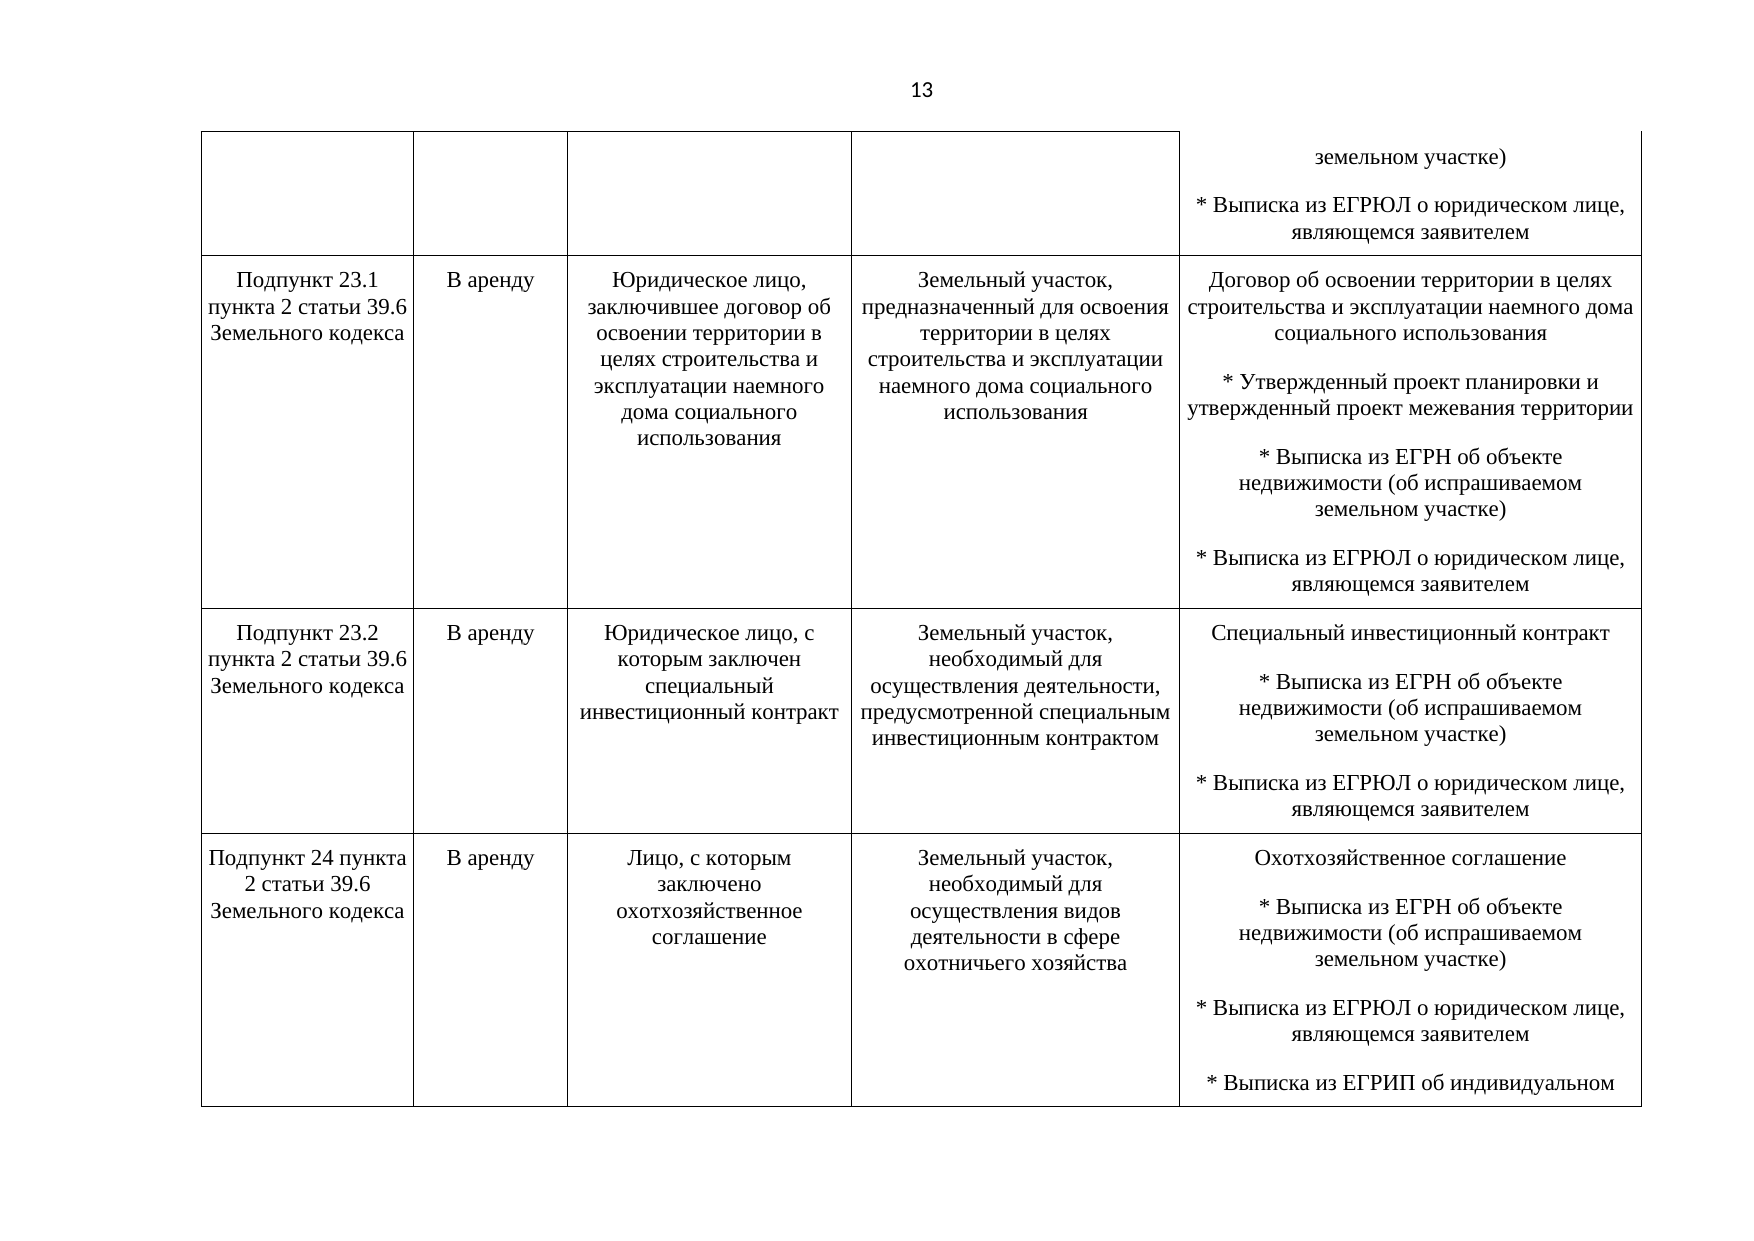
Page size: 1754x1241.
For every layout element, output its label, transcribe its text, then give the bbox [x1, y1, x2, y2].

table_cell Подпункт 23.2 пункта 2 статьи 39.6 Земельного кодекса [202, 609, 413, 832]
table_cell * Выписка из ЕГРЮЛ о юридическом лице, являющемся заявителем [1180, 533, 1641, 607]
table_cell Земельный участок, предназначенный для освоения территории в целях строительства и эксплуатации наемного дома социального использования [852, 256, 1179, 607]
table_cell Лицо, с которым заключено охотхозяйственное соглашение [568, 834, 851, 1106]
table_cell В аренду [414, 256, 567, 607]
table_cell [1180, 881, 1641, 982]
table_cell Юридическое лицо, с которым заключен специальный инвестиционный контракт [568, 609, 851, 832]
table_cell Земельный участок, необходимый для осуществления деятельности, предусмотренной специальным инвестиционным контрактом [852, 609, 1179, 832]
table_cell Специальный инвестиционный контракт [1180, 609, 1641, 656]
table_cell * Выписка из ЕГРН об объекте недвижимости (об испрашиваемом земельном участке) [1180, 656, 1641, 757]
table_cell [202, 256, 413, 607]
table_cell Земельный участок, необходимый для осуществления видов деятельности в сфере охотничьего хозяйства [852, 834, 1179, 1106]
table_cell * Выписка из ЕГРЮЛ о юридическом лице, являющемся заявителем [1180, 983, 1641, 1057]
table_cell * Выписка из ЕГРЮЛ о юридическом лице, являющемся заявителем [1180, 180, 1641, 255]
table_cell Юридическое лицо, заключившее договор об освоении территории в целях строительства и эксплуатации наемного дома социального использования [568, 256, 851, 607]
table_cell В аренду [414, 609, 567, 832]
table_cell В аренду [414, 834, 567, 1106]
table_cell Охотхозяйственное соглашение [1180, 834, 1641, 881]
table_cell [1180, 1058, 1641, 1106]
table_cell * Выписка из ЕГРН об объекте недвижимости (об испрашиваемом земельном участке) [1180, 431, 1641, 532]
table_cell Подпункт 24 пункта 2 статьи 39.6 Земельного кодекса [202, 834, 413, 1106]
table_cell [1180, 131, 1641, 180]
table_cell Договор об освоении территории в целях строительства и эксплуатации наемного дома социального использования [1180, 256, 1641, 356]
table_cell * Утвержденный проект планировки и утвержденный проект межевания территории [1180, 356, 1641, 431]
table_cell * Выписка из ЕГРЮЛ о юридическом лице, являющемся заявителем [1180, 758, 1641, 832]
